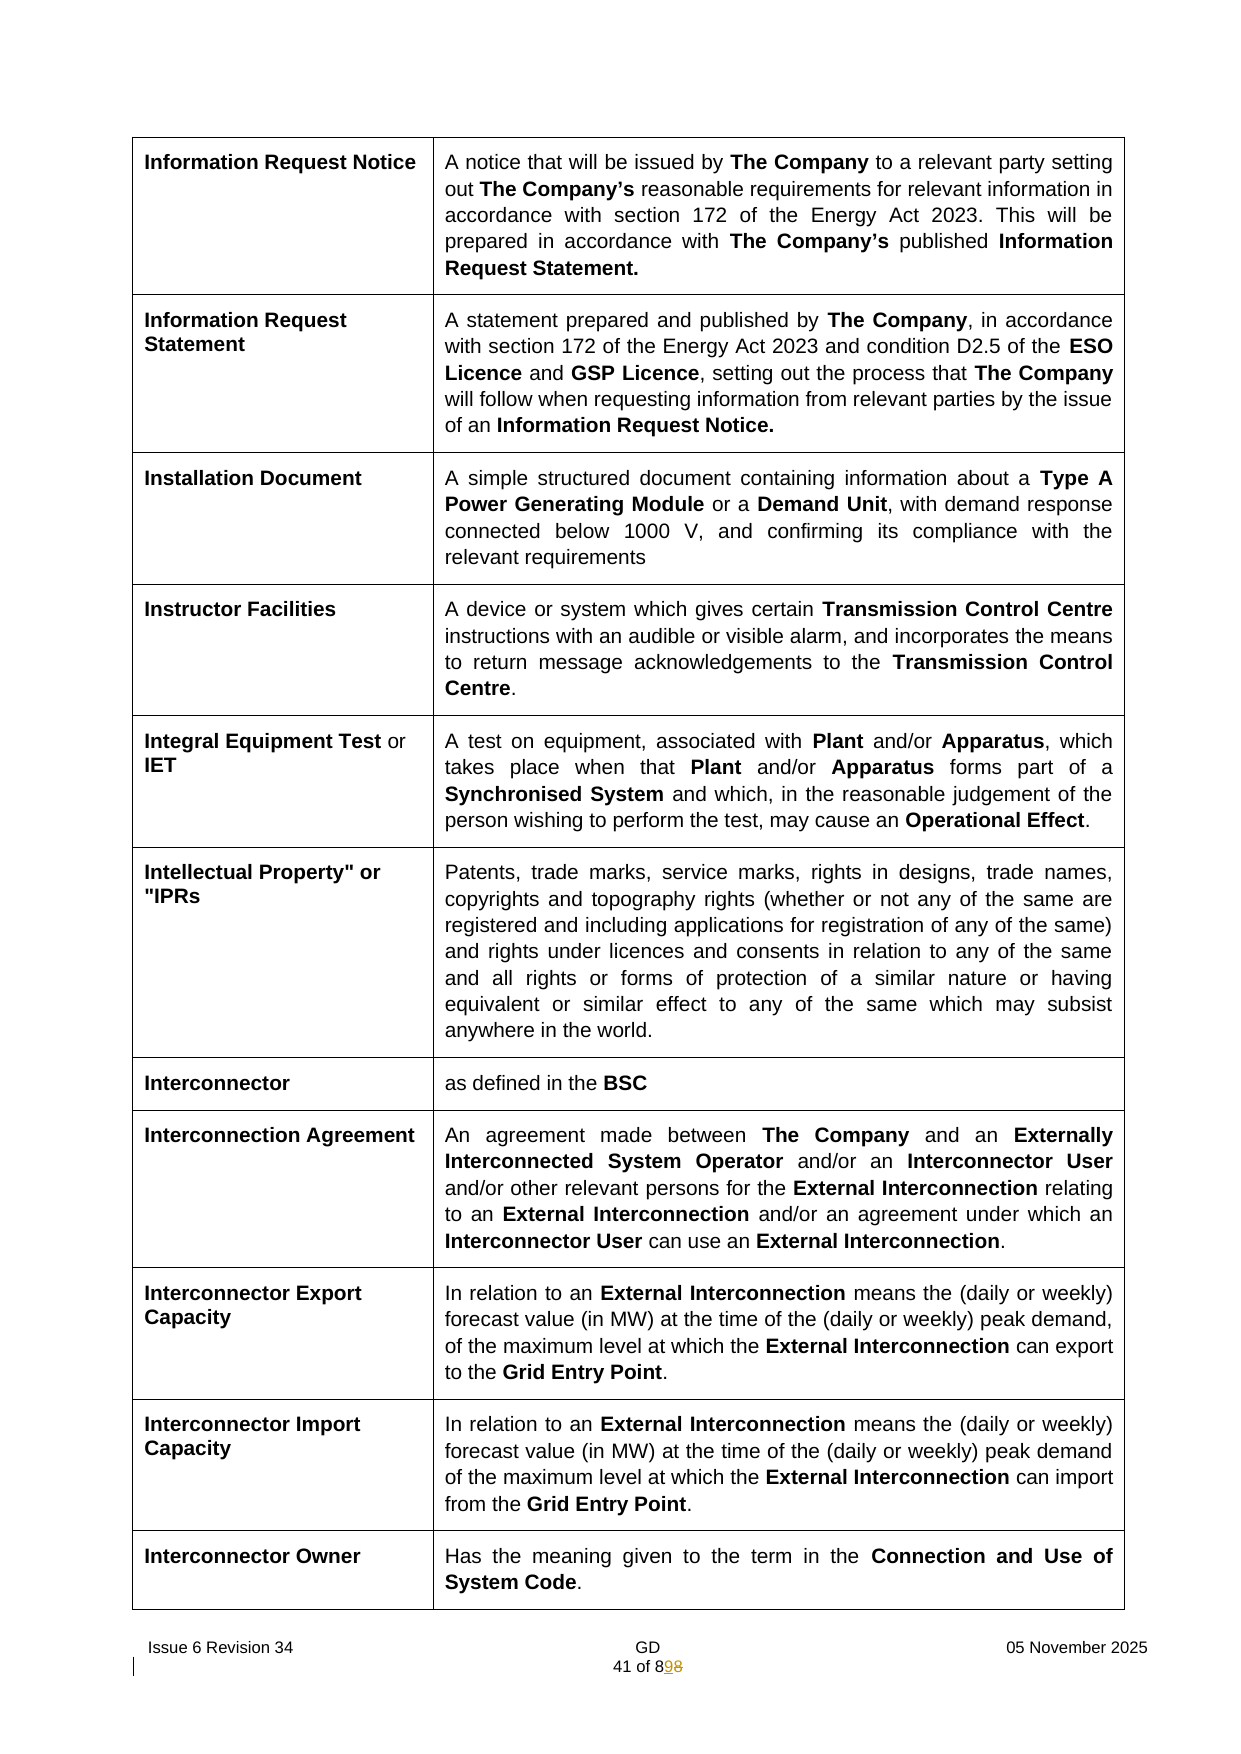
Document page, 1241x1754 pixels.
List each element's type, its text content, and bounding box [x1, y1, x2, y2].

table_cell Has the meaning given to the term in the Connection and Use of System Code. [434, 1531, 1124, 1609]
table_cell Information Request Notice [133, 138, 433, 294]
table_cell Instructor Facilities [133, 585, 433, 715]
table_cell Interconnector [133, 1058, 433, 1109]
table_cell Interconnection Agreement [133, 1111, 433, 1267]
table_cell A device or system which gives certain Transmission Control Centre instructions with an audible or visible alarm, and incorporates the means to return message acknowledgements to the Transmission Control Centre. [434, 585, 1124, 715]
table_cell A statement prepared and published by The Company, in accordance with section 172 of the Energy Act 2023 and condition D2.5 of the ESO Licence and GSP Licence, setting out the process that The Company will follow when requesting information from relevant parties by the issue of an Information Request Notice. [434, 295, 1124, 452]
table_cell Interconnector Import Capacity [133, 1400, 433, 1530]
table_cell Installation Document [133, 453, 433, 584]
table_cell as defined in the BSC [434, 1058, 1124, 1109]
table_cell Interconnector Export Capacity [133, 1268, 433, 1399]
table_cell An agreement made between The Company and an Externally Interconnected System Operator and/or an Interconnector User and/or other relevant persons for the External Interconnection relating to an External Interconnection and/or an agreement under which an Interconnector User can use an External Interconnection. [434, 1111, 1124, 1267]
table_cell Integral Equipment Test or IET [133, 716, 433, 847]
table_cell Interconnector Owner [133, 1531, 433, 1609]
table_cell A test on equipment, associated with Plant and/or Apparatus, which takes place when that Plant and/or Apparatus forms part of a Synchronised System and which, in the reasonable judgement of the person wishing to perform the test, may cause an Operational Effect. [434, 716, 1124, 847]
table_cell Information Request Statement [133, 295, 433, 452]
table_cell In relation to an External Interconnection means the (daily or weekly) forecast value (in MW) at the time of the (daily or weekly) peak demand, of the maximum level at which the External Interconnection can export to the Grid Entry Point. [434, 1268, 1124, 1399]
table_cell A notice that will be issued by The Company to a relevant party setting out The Company’s reasonable requirements for relevant information in accordance with section 172 of the Energy Act 2023. This will be prepared in accordance with The Company’s published Information Request Statement. [434, 138, 1124, 294]
table_cell A simple structured document containing information about a Type A Power Generating Module or a Demand Unit, with demand response connected below 1000 V, and confirming its compliance with the relevant requirements [434, 453, 1124, 584]
table_cell Patents, trade marks, service marks, rights in designs, trade names, copyrights and topography rights (whether or not any of the same are registered and including applications for registration of any of the same) and rights under licences and consents in relation to any of the same and all rights or forms of protection of a similar nature or having equivalent or similar effect to any of the same which may subsist anywhere in the world. [434, 848, 1124, 1057]
table_cell Intellectual Property" or "IPRs [133, 848, 433, 1057]
table_cell In relation to an External Interconnection means the (daily or weekly) forecast value (in MW) at the time of the (daily or weekly) peak demand of the maximum level at which the External Interconnection can import from the Grid Entry Point. [434, 1400, 1124, 1530]
